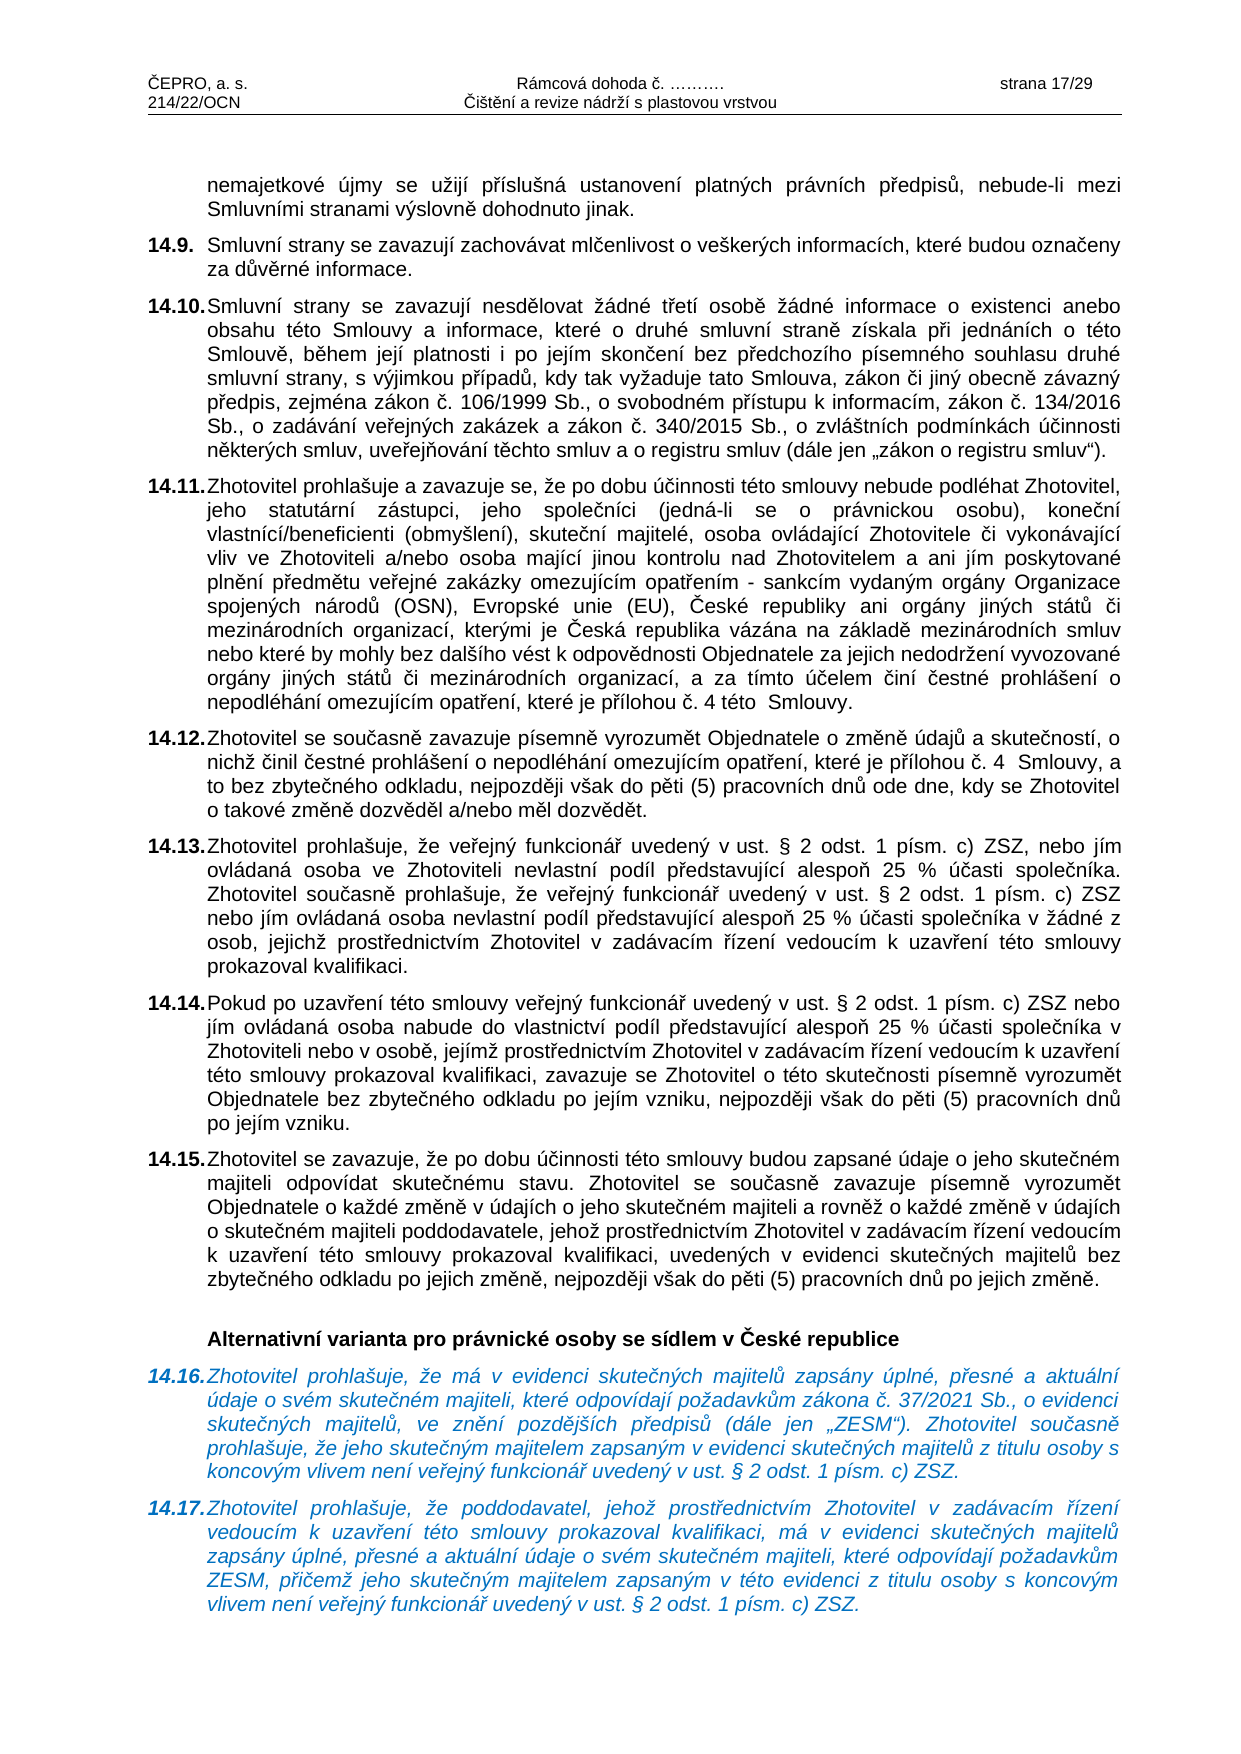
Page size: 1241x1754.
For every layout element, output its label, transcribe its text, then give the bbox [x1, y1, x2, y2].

list Zhotovitel prohlašuje a zavazuje se, že po dobu účinnosti této smlouvy nebude podléhat Zhotovitel, jeho statutární zástupci, jeho společníci (jedná-li se o právnickou osobu), koneční vlastnící/beneficienti (obmyšlení), skuteční majitelé, osoba ovládající Zhotovitele či vykonávající vliv ve Zhotoviteli a/nebo osoba mající jinou kontrolu nad Zhotovitelem a ani jím poskytované plnění předmětu veřejné zakázky omezujícím opatřením - sankcím vydaným orgány Organizace spojených národů (OSN), Evropské unie (EU), České republiky ani orgány jiných států či mezinárodních organizací, kterými je Česká republika vázána na základě mezinárodních smluv nebo které by mohly bez dalšího vést k odpovědnosti Objednatele za jejich nedodržení vyvozované orgány jiných států či mezinárodních organizací, a za tímto účelem činí čestné prohlášení o nepodléhání omezujícím opatření, které je přílohou č. 4 této Smlouvy. [148, 474, 1122, 713]
text Zhotovitel prohlašuje, že poddodavatel, jehož prostřednictvím Zhotovitel v zadávacím řízení vedoucím k uzavření této smlouvy prokazoval kvalifikaci, má v evidenci skutečných majitelů zapsány úplné, přesné a aktuální údaje o svém skutečném majiteli, které odpovídají požadavkům ZESM, přičemž jeho skutečným majitelem zapsaným v této evidenci z titulu osoby s koncovým vlivem není veřejný funkcionář uvedený v ust. § 2 odst. 1 písm. c) ZSZ. [148, 1496, 1122, 1616]
text Pokud po uzavření této smlouvy veřejný funkcionář uvedený v ust. § 2 odst. 1 písm. c) ZSZ nebo jím ovládaná osoba nabude do vlastnictví podíl představující alespoň 25 % účasti společníka v Zhotoviteli nebo v osobě, jejímž prostřednictvím Zhotovitel v zadávacím řízení vedoucím k uzavření této smlouvy prokazoval kvalifikaci, zavazuje se Zhotovitel o této skutečnosti písemně vyrozumět Objednatele bez zbytečného odkladu po jejím vzniku, nejpozději však do pěti (5) pracovních dnů po jejím vzniku. [148, 991, 1122, 1134]
text Zhotovitel se zavazuje, že po dobu účinnosti této smlouvy budou zapsané údaje o jeho skutečném majiteli odpovídat skutečnému stavu. Zhotovitel se současně zavazuje písemně vyrozumět Objednatele o každé změně v údajích o jeho skutečném majiteli a rovněž o každé změně v údajích o skutečném majiteli poddodavatele, jehož prostřednictvím Zhotovitel v zadávacím řízení vedoucím k uzavření této smlouvy prokazoval kvalifikaci, uvedených v evidenci skutečných majitelů bez zbytečného odkladu po jejich změně, nejpozději však do pěti (5) pracovních dnů po jejich změně. [148, 1147, 1122, 1291]
list Smluvní strany se zavazují zachovávat mlčenlivost o veškerých informacích, které budou označeny za důvěrné informace. [148, 233, 1122, 281]
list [148, 173, 1122, 221]
list Zhotovitel se současně zavazuje písemně vyrozumět Objednatele o změně údajů a skutečností, o nichž činil čestné prohlášení o nepodléhání omezujícím opatření, které je přílohou č. 4 Smlouvy, a to bez zbytečného odkladu, nejpozději však do pěti (5) pracovních dnů ode dne, kdy se Zhotovitel o takové změně dozvěděl a/nebo měl dozvědět. [148, 726, 1122, 822]
text Zhotovitel prohlašuje, že má v evidenci skutečných majitelů zapsány úplné, přesné a aktuální údaje o svém skutečném majiteli, které odpovídají požadavkům zákona č. 37/2021 Sb., o evidenci skutečných majitelů, ve znění pozdějších předpisů (dále jen „ZESM“). Zhotovitel současně prohlašuje, že jeho skutečným majitelem zapsaným v evidenci skutečných majitelů z titulu osoby s koncovým vlivem není veřejný funkcionář uvedený v ust. § 2 odst. 1 písm. c) ZSZ. [148, 1363, 1122, 1483]
list Smluvní strany se zavazují nesdělovat žádné třetí osobě žádné informace o existenci anebo obsahu této Smlouvy a informace, které o druhé smluvní straně získala při jednáních o této Smlouvě, během její platnosti i po jejím skončení bez předchozího písemného souhlasu druhé smluvní strany, s výjimkou případů, kdy tak vyžaduje tato Smlouva, zákon či jiný obecně závazný předpis, zejména zákon č. 106/1999 Sb., o svobodném přístupu k informacím, zákon č. 134/2016 Sb., o zadávání veřejných zakázek a zákon č. 340/2015 Sb., o zvláštních podmínkách účinnosti některých smluv, uveřejňování těchto smluv a o registru smluv (dále jen „zákon o registru smluv“). [148, 294, 1122, 461]
text Alternativní varianta pro právnické osoby se sídlem v České republice [207, 1327, 1122, 1351]
text Zhotovitel prohlašuje, že veřejný funkcionář uvedený v ust. § 2 odst. 1 písm. c) ZSZ, nebo jím ovládaná osoba ve Zhotoviteli nevlastní podíl představující alespoň 25 % účasti společníka. Zhotovitel současně prohlašuje, že veřejný funkcionář uvedený v ust. § 2 odst. 1 písm. c) ZSZ nebo jím ovládaná osoba nevlastní podíl představující alespoň 25 % účasti společníka v žádné z osob, jejichž prostřednictvím Zhotovitel v zadávacím řízení vedoucím k uzavření této smlouvy prokazoval kvalifikaci. [148, 834, 1122, 978]
